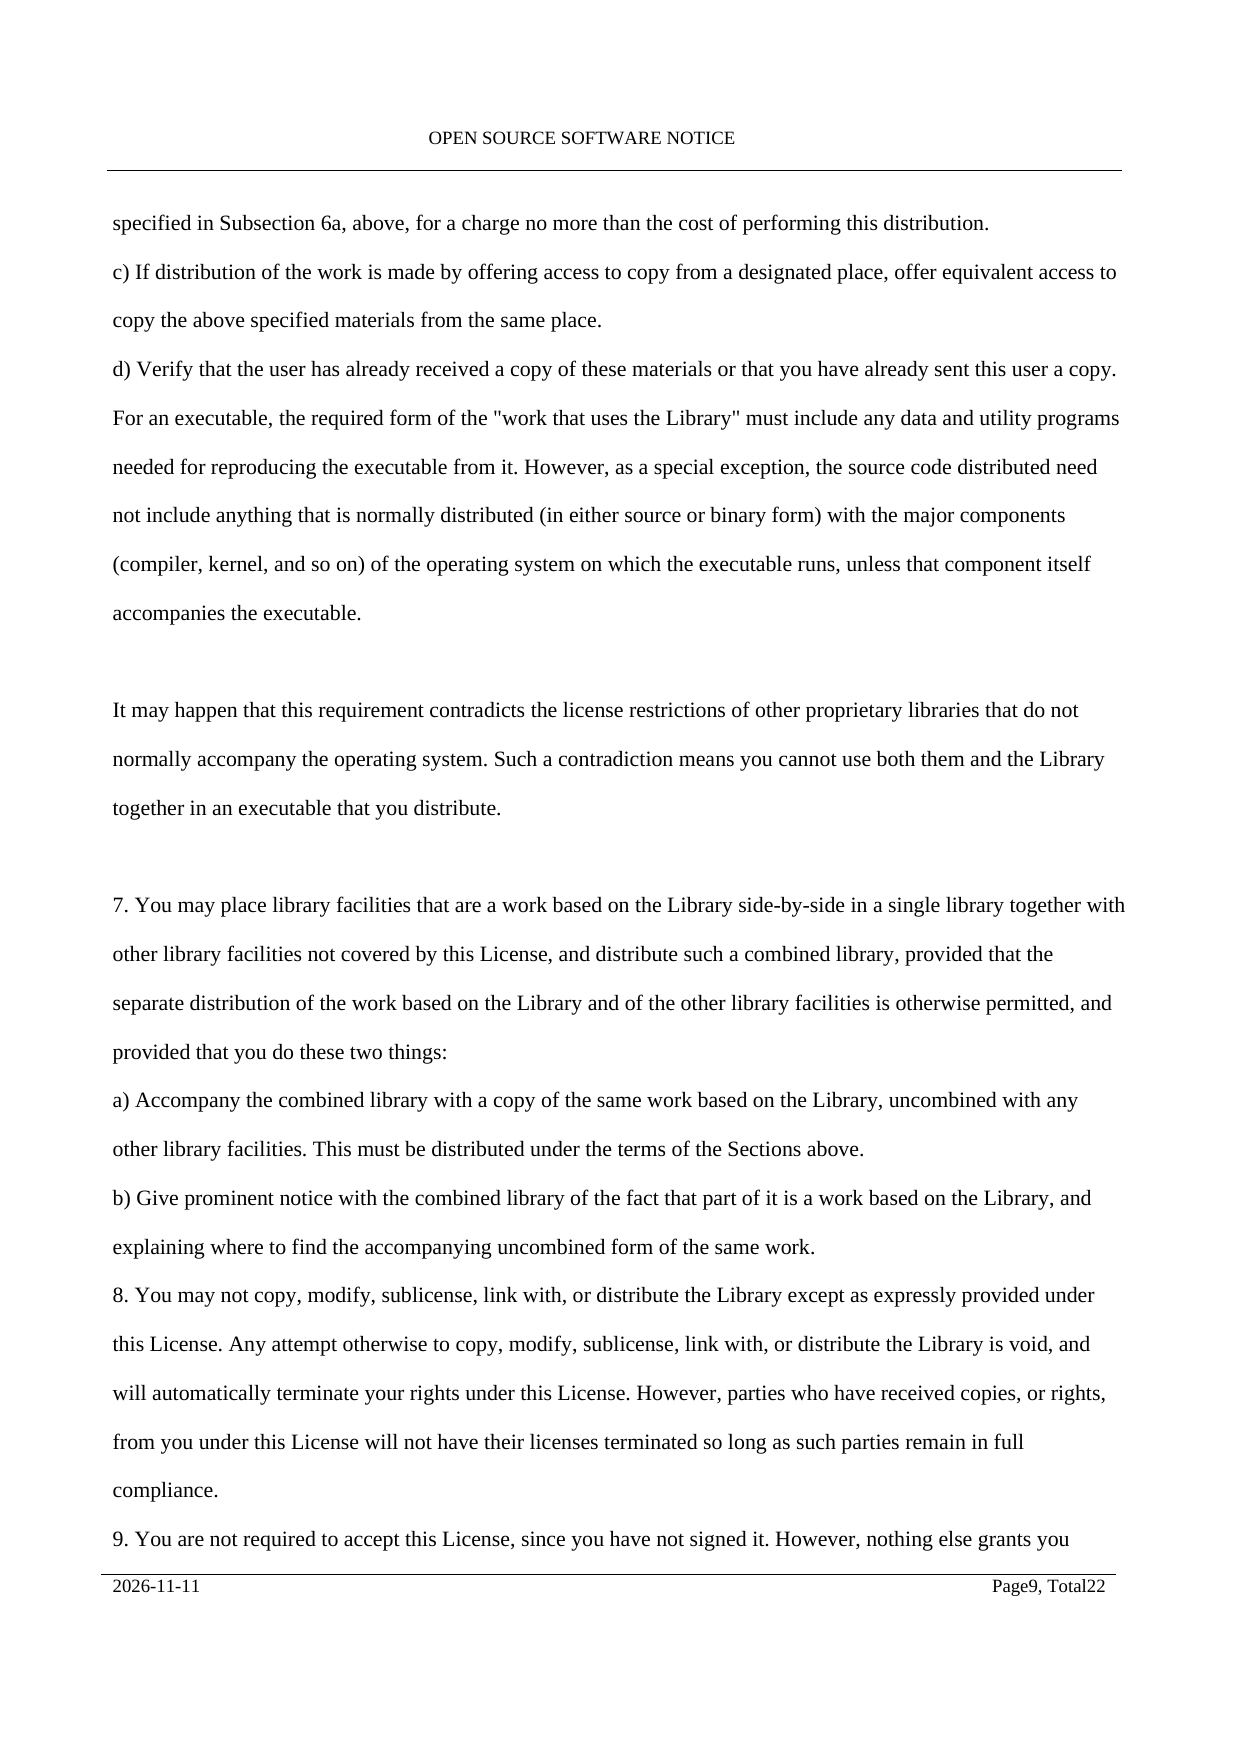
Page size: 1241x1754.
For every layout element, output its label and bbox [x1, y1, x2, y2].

text [112, 206, 1128, 1555]
